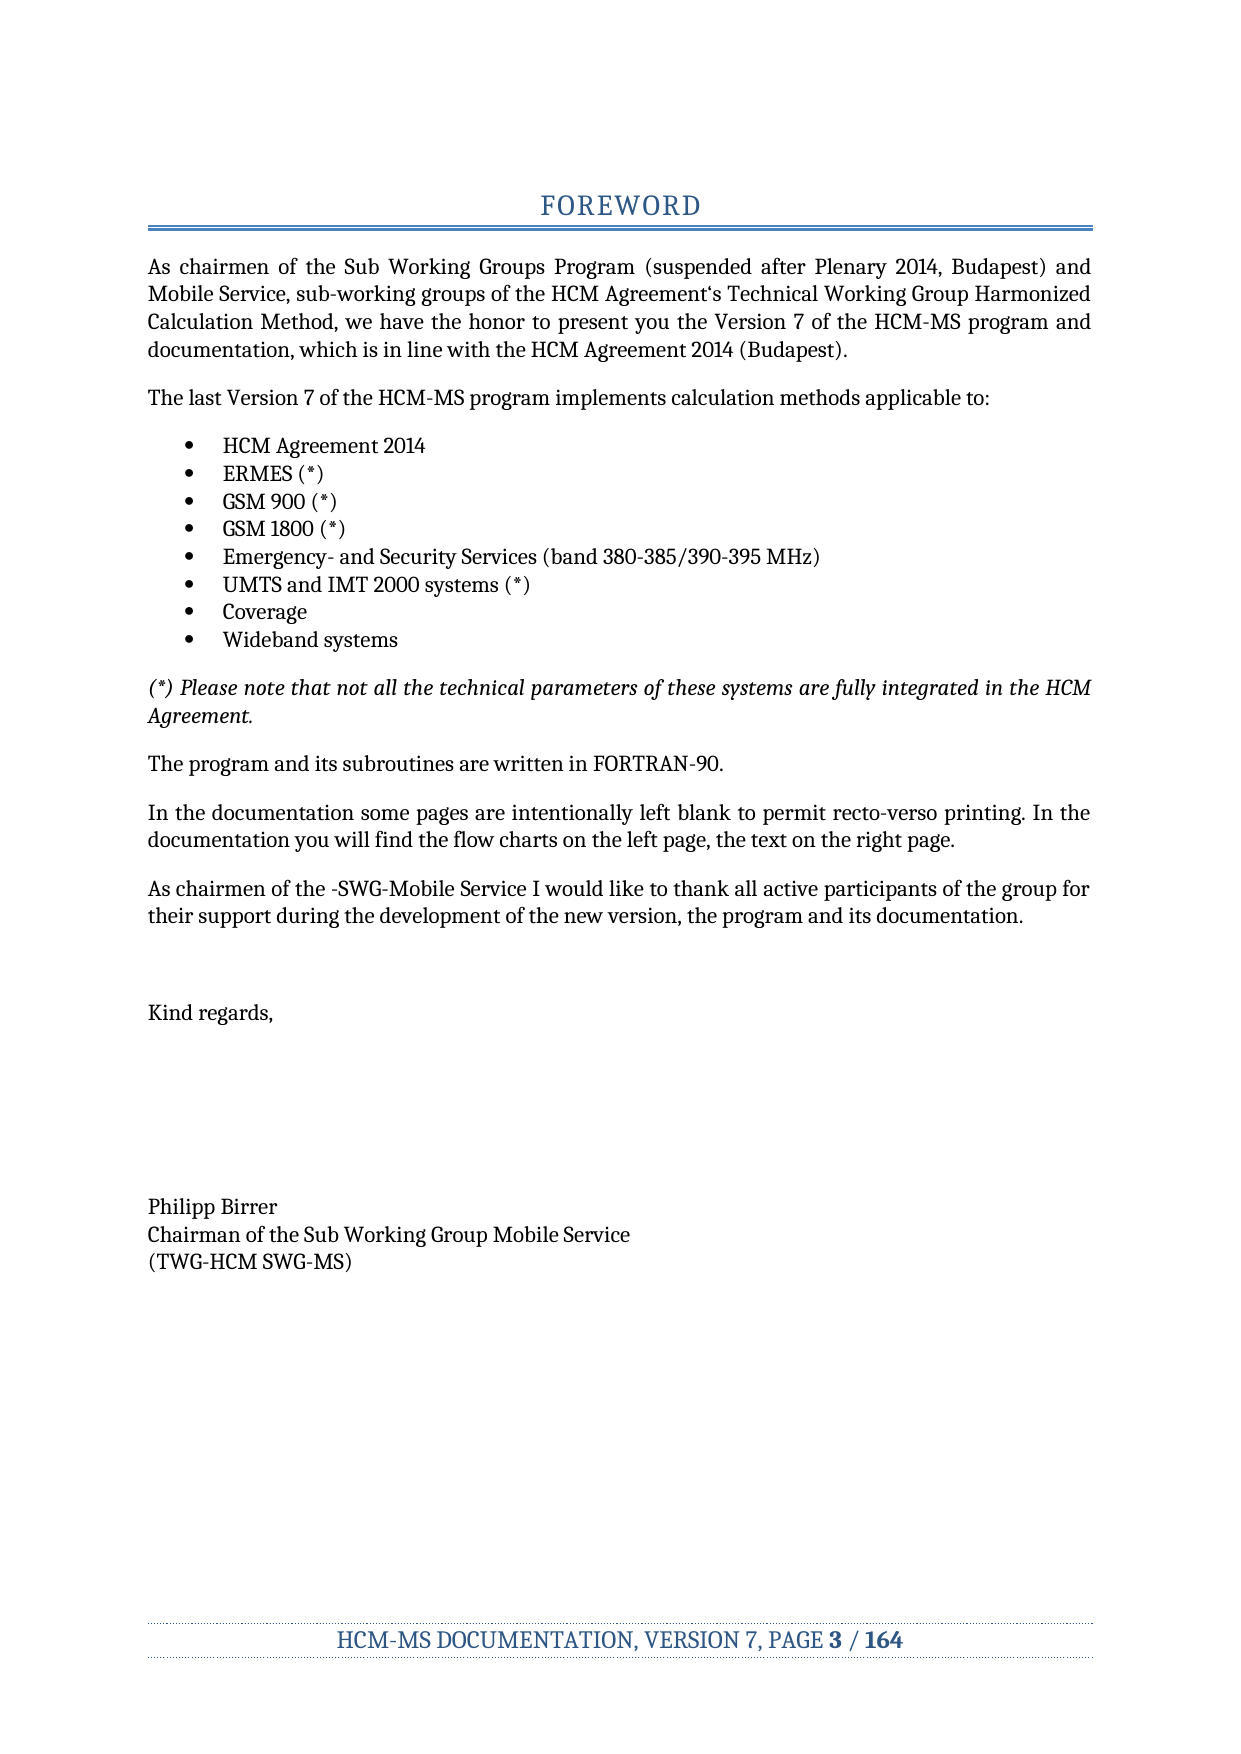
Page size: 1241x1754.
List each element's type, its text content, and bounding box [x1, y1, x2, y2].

text (*) Please note that not all the technical parameters of these systems are fully integrated in the HCM Agreement. [148, 675, 1093, 729]
list HCM Agreement 2014 [185, 433, 1093, 460]
list GSM 900 (*) [185, 488, 1093, 515]
text As chairmen of the Sub Working Groups Program (suspended after Plenary 2014, Budapest) and Mobile Service, sub-working groups of the HCM Agreement‘s Technical Working Group Harmonized Calculation Method, we have the honor to present you the Version 7 of the HCM-MS program and documentation, which is in line with the HCM Agreement 2014 (Budapest). [148, 254, 1093, 363]
subtitle FOREWORD [148, 189, 1093, 225]
text Kind regards, [148, 1000, 1093, 1026]
list GSM 1800 (*) [185, 516, 1093, 542]
list Wideband systems [185, 627, 1093, 653]
list UMTS and IMT 2000 systems (*) [185, 571, 1093, 598]
text Philipp Birrer Chairman of the Sub Working Group Mobile Service (TWG-HCM SWG-MS) [148, 1194, 1093, 1275]
list Coverage [185, 599, 1093, 625]
text The last Version 7 of the HCM-MS program implements calculation methods applicable to: [148, 385, 1093, 411]
text In the documentation some pages are intentionally left blank to permit recto-verso printing. In the documentation you will find the flow charts on the left page, the text on the right page. [148, 799, 1093, 853]
text The program and its subroutines are written in FORTRAN-90. [148, 751, 1093, 777]
text As chairmen of the -SWG-Mobile Service I would like to thank all active participants of the group for their support during the development of the new version, the program and its documentation. [148, 876, 1093, 929]
list ERMES (*) [185, 461, 1093, 487]
list Emergency- and Security Services (band 380-385/390-395 MHz) [185, 544, 1093, 570]
